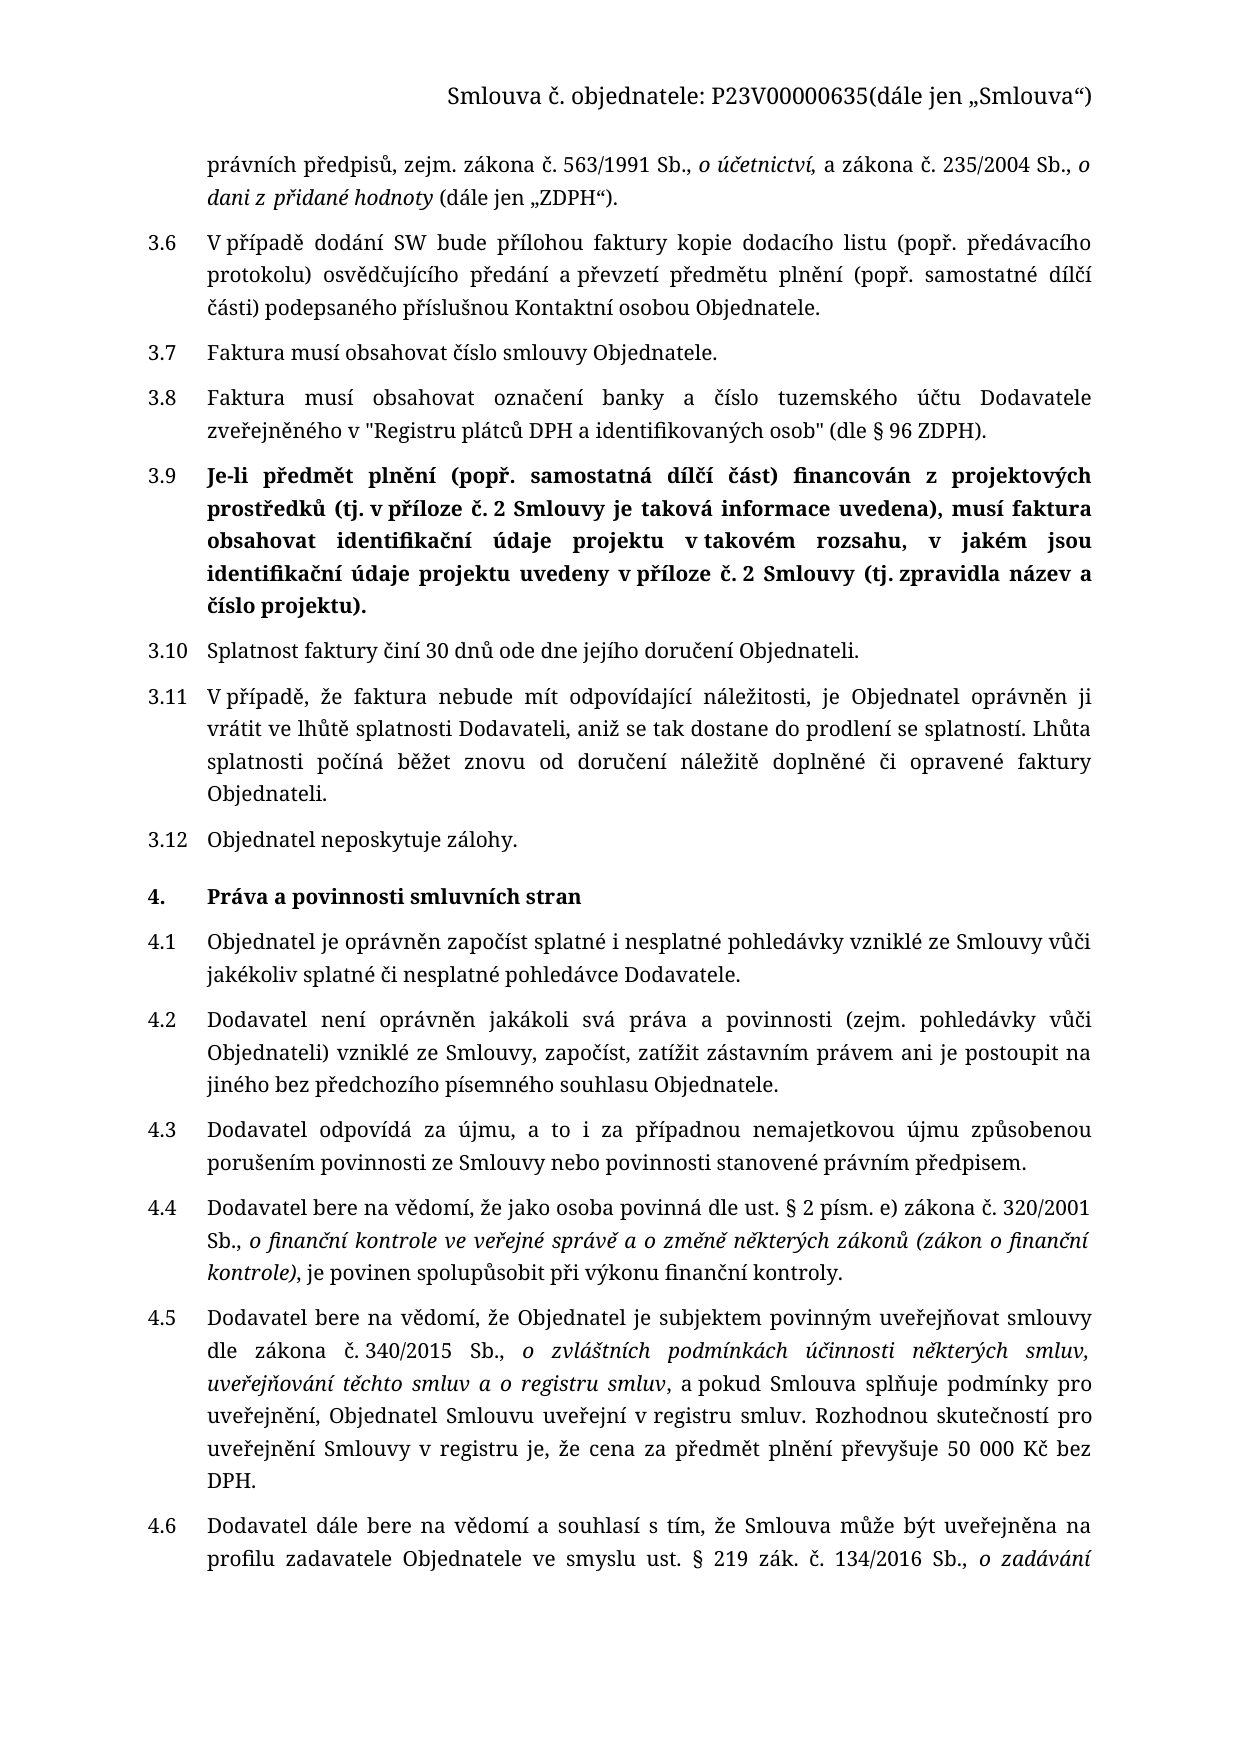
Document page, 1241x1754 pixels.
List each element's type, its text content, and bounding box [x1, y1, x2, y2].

list Práva a povinnosti smluvních stran [148, 882, 1092, 911]
list Faktura musí obsahovat označení banky a číslo tuzemského účtu Dodavatele zveřejněného v "Registru plátců DPH a identifikovaných osob" (dle § 96 ZDPH). [148, 383, 1092, 444]
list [148, 1512, 1092, 1573]
list Dodavatel bere na vědomí, že jako osoba povinná dle ust. § 2 písm. e) zákona č. 320/2001 Sb., o finanční kontrole ve veřejné správě a o změně některých zákonů (zákon o finanční kontrole), je povinen spolupůsobit při výkonu finanční kontroly. [148, 1193, 1092, 1287]
list Dodavatel odpovídá za újmu, a to i za případnou nemajetkovou újmu způsobenou porušením povinnosti ze Smlouvy nebo povinnosti stanovené právním předpisem. [148, 1115, 1092, 1176]
list Splatnost faktury činí 30 dnů ode dne jejího doručení Objednateli. [148, 637, 1092, 665]
list V případě dodání SW bude přílohou faktury kopie dodacího listu (popř. předávacího protokolu) osvědčujícího předání a převzetí předmětu plnění (popř. samostatné dílčí části) podepsaného příslušnou Kontaktní osobou Objednatele. [148, 228, 1092, 322]
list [148, 150, 1092, 211]
list Faktura musí obsahovat číslo smlouvy Objednatele. [148, 338, 1092, 367]
list Dodavatel bere na vědomí, že Objednatel je subjektem povinným uveřejňovat smlouvy dle zákona č. 340/2015 Sb., o zvláštních podmínkách účinnosti některých smluv, uveřejňování těchto smluv a o registru smluv, a pokud Smlouva splňuje podmínky pro uveřejnění, Objednatel Smlouvu uveřejní v registru smluv. Rozhodnou skutečností pro uveřejnění Smlouvy v registru je, že cena za předmět plnění převyšuje 50 000 Kč bez DPH. [148, 1303, 1092, 1495]
list Je-li předmět plnění (popř. samostatná dílčí část) financován z projektových prostředků (tj. v příloze č. 2 Smlouvy je taková informace uvedena), musí faktura obsahovat identifikační údaje projektu v takovém rozsahu, v jakém jsou identifikační údaje projektu uvedeny v příloze č. 2 Smlouvy (tj. zpravidla název a číslo projektu). [148, 461, 1092, 620]
list Objednatel neposkytuje zálohy. [148, 825, 1092, 853]
list Dodavatel není oprávněn jakákoli svá práva a povinnosti (zejm. pohledávky vůči Objednateli) vzniklé ze Smlouvy, započíst, zatížit zástavním právem ani je postoupit na jiného bez předchozího písemného souhlasu Objednatele. [148, 1005, 1092, 1099]
list V případě, že faktura nebude mít odpovídající náležitosti, je Objednatel oprávněn ji vrátit ve lhůtě splatnosti Dodavateli, aniž se tak dostane do prodlení se splatností. Lhůta splatnosti počíná běžet znovu od doručení náležitě doplněné či opravené faktury Objednateli. [148, 682, 1092, 808]
list Objednatel je oprávněn započíst splatné i nesplatné pohledávky vzniklé ze Smlouvy vůči jakékoliv splatné či nesplatné pohledávce Dodavatele. [148, 927, 1092, 988]
